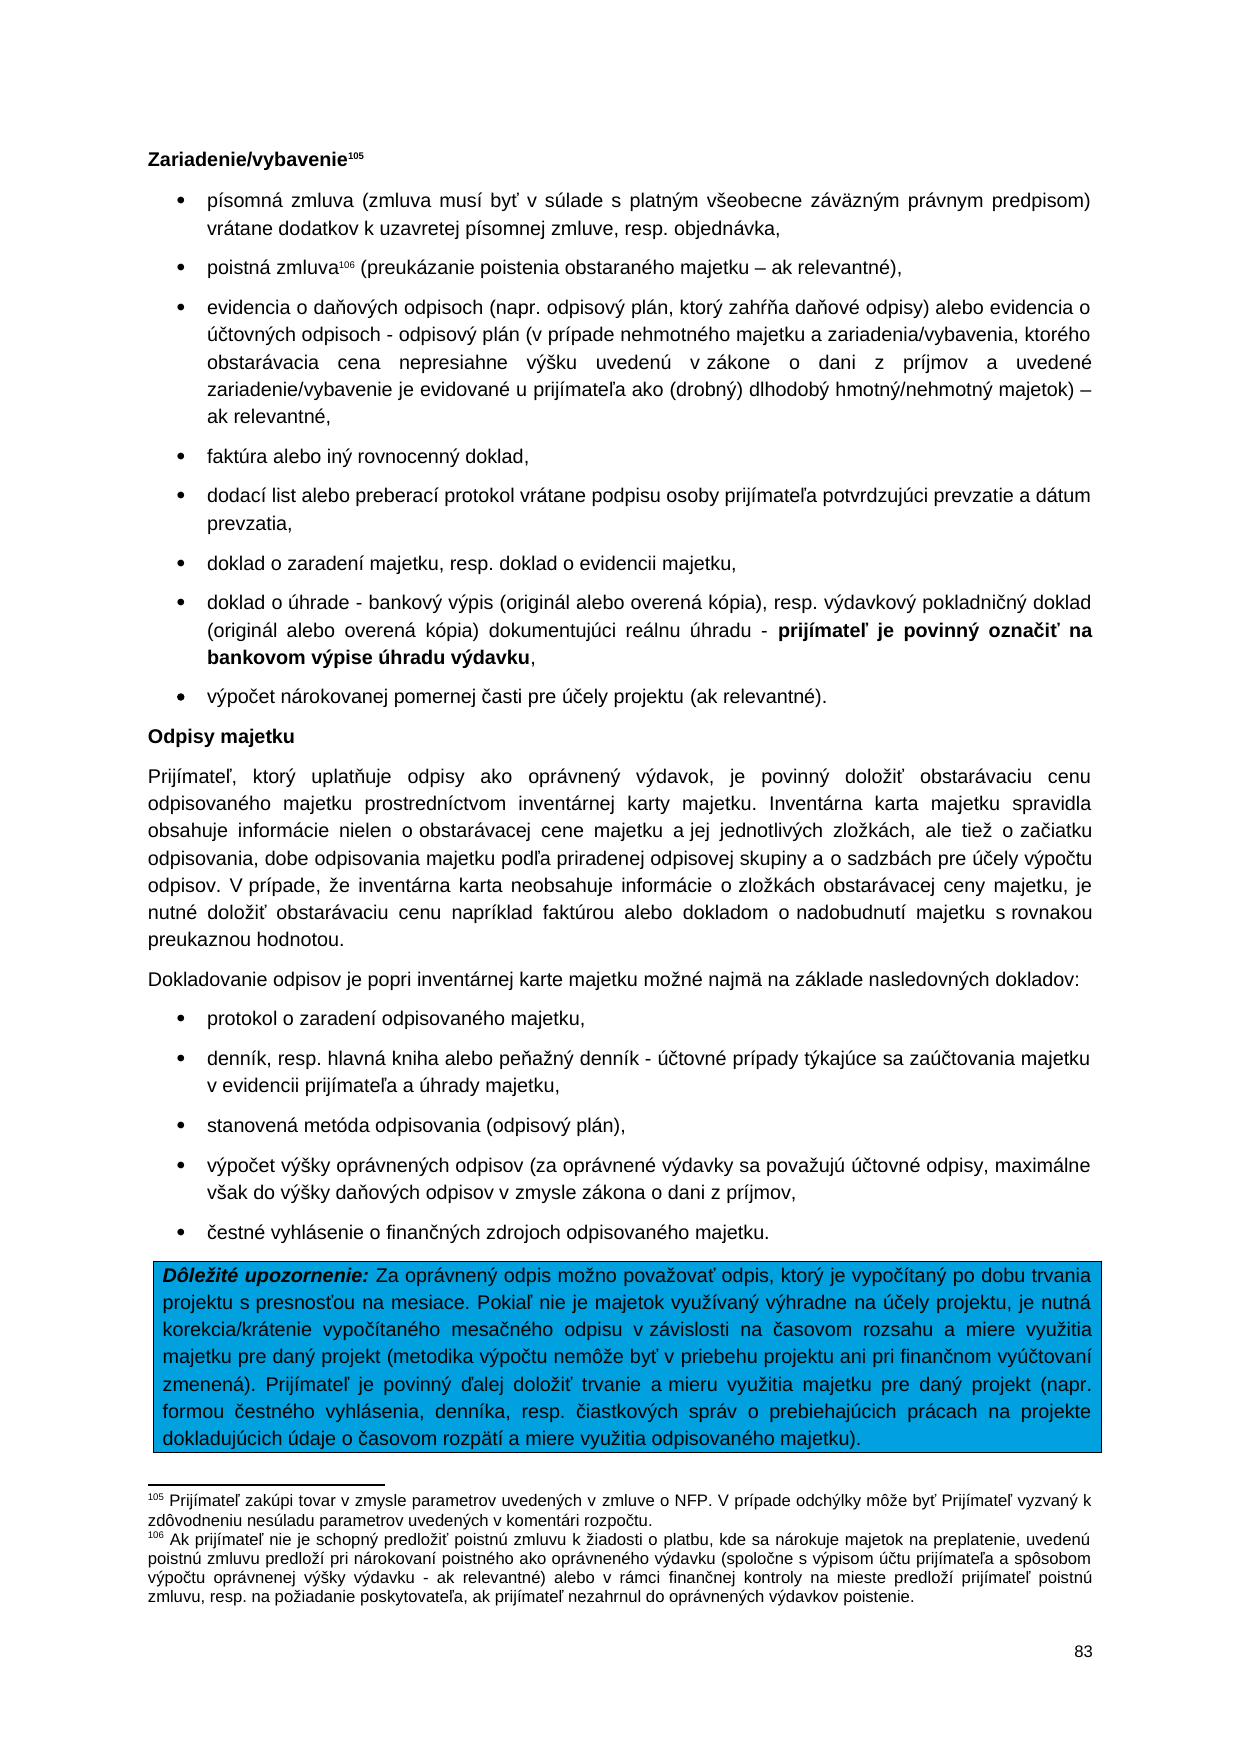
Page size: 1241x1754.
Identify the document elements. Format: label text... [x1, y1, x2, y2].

text Dôležité upozornenie: Za oprávnený odpis možno považovať odpis, ktorý je vypočítaný po dobu trvania projektu s presnosťou na mesiace. Pokiaľ nie je majetok využívaný výhradne na účely projektu, je nutná korekcia/krátenie vypočítaného mesačného odpisu v závislosti na časovom rozsahu a miere využitia majetku pre daný projekt (metodika výpočtu nemôže byť v priebehu projektu ani pri finančnom vyúčtovaní zmenená). Prijímateľ je povinný ďalej doložiť trvanie a mieru využitia majetku pre daný projekt (napr. formou čestného vyhlásenia, denníka, resp. čiastkových správ o prebiehajúcich prácach na projekte dokladujúcich údaje o časovom rozpätí a miere využitia odpisovaného majetku). [154, 1262, 1101, 1452]
list poistná zmluva (preukázanie poistenia obstaraného majetku – ak relevantné), [177, 256, 1092, 279]
list výpočet výšky oprávnených odpisov (za oprávnené výdavky sa považujú účtovné odpisy, maximálne však do výšky daňových odpisov v zmysle zákona o dani z príjmov, [177, 1154, 1092, 1204]
list protokol o zaradení odpisovaného majetku, [177, 1007, 1092, 1030]
list výpočet nárokovanej pomernej časti pre účely projektu (ak relevantné). [177, 685, 1092, 708]
text Odpisy majetku [148, 725, 1092, 748]
text Zariadenie/vybavenie [148, 148, 1092, 170]
list faktúra alebo iný rovnocenný doklad, [177, 444, 1092, 467]
text Prijímateľ, ktorý uplatňuje odpisy ako oprávnený výdavok, je povinný doložiť obstarávaciu cenu odpisovaného majetku prostredníctvom inventárnej karty majetku. Inventárna karta majetku spravidla obsahuje informácie nielen o obstarávacej cene majetku a jej jednotlivých zložkách, ale tiež o začiatku odpisovania, dobe odpisovania majetku podľa priradenej odpisovej skupiny a o sadzbách pre účely výpočtu odpisov. V prípade, že inventárna karta neobsahuje informácie o zložkách obstarávacej ceny majetku, je nutné doložiť obstarávaciu cenu napríklad faktúrou alebo dokladom o nadobudnutí majetku s rovnakou preukaznou hodnotou. [148, 765, 1092, 951]
list doklad o zaradení majetku, resp. doklad o evidencii majetku, [177, 551, 1092, 574]
list dodací list alebo preberací protokol vrátane podpisu osoby prijímateľa potvrdzujúci prevzatie a dátum prevzatia, [177, 484, 1092, 534]
list písomná zmluva (zmluva musí byť v súlade s platným všeobecne záväzným právnym predpisom) vrátane dodatkov k uzavretej písomnej zmluve, resp. objednávka, [177, 189, 1092, 239]
text Dokladovanie odpisov je popri inventárnej karte majetku možné najmä na základe nasledovných dokladov: [148, 968, 1092, 990]
list doklad o úhrade - bankový výpis (originál alebo overená kópia), resp. výdavkový pokladničný doklad (originál alebo overená kópia) dokumentujúci reálnu úhradu - prijímateľ je povinný označiť na bankovom výpise úhradu výdavku, [177, 591, 1092, 668]
list evidencia o daňových odpisoch (napr. odpisový plán, ktorý zahŕňa daňové odpisy) alebo evidencia o účtovných odpisoch - odpisový plán (v prípade nehmotného majetku a zariadenia/vybavenia, ktorého obstarávacia cena nepresiahne výšku uvedenú v zákone o dani z príjmov a uvedené zariadenie/vybavenie je evidované u prijímateľa ako (drobný) dlhodobý hmotný/nehmotný majetok) – ak relevantné, [177, 296, 1092, 428]
list stanovená metóda odpisovania (odpisový plán), [177, 1114, 1092, 1137]
list denník, resp. hlavná kniha alebo peňažný denník - účtovné prípady týkajúce sa zaúčtovania majetku v evidencii prijímateľa a úhrady majetku, [177, 1047, 1092, 1097]
list čestné vyhlásenie o finančných zdrojoch odpisovaného majetku. [177, 1221, 1092, 1244]
